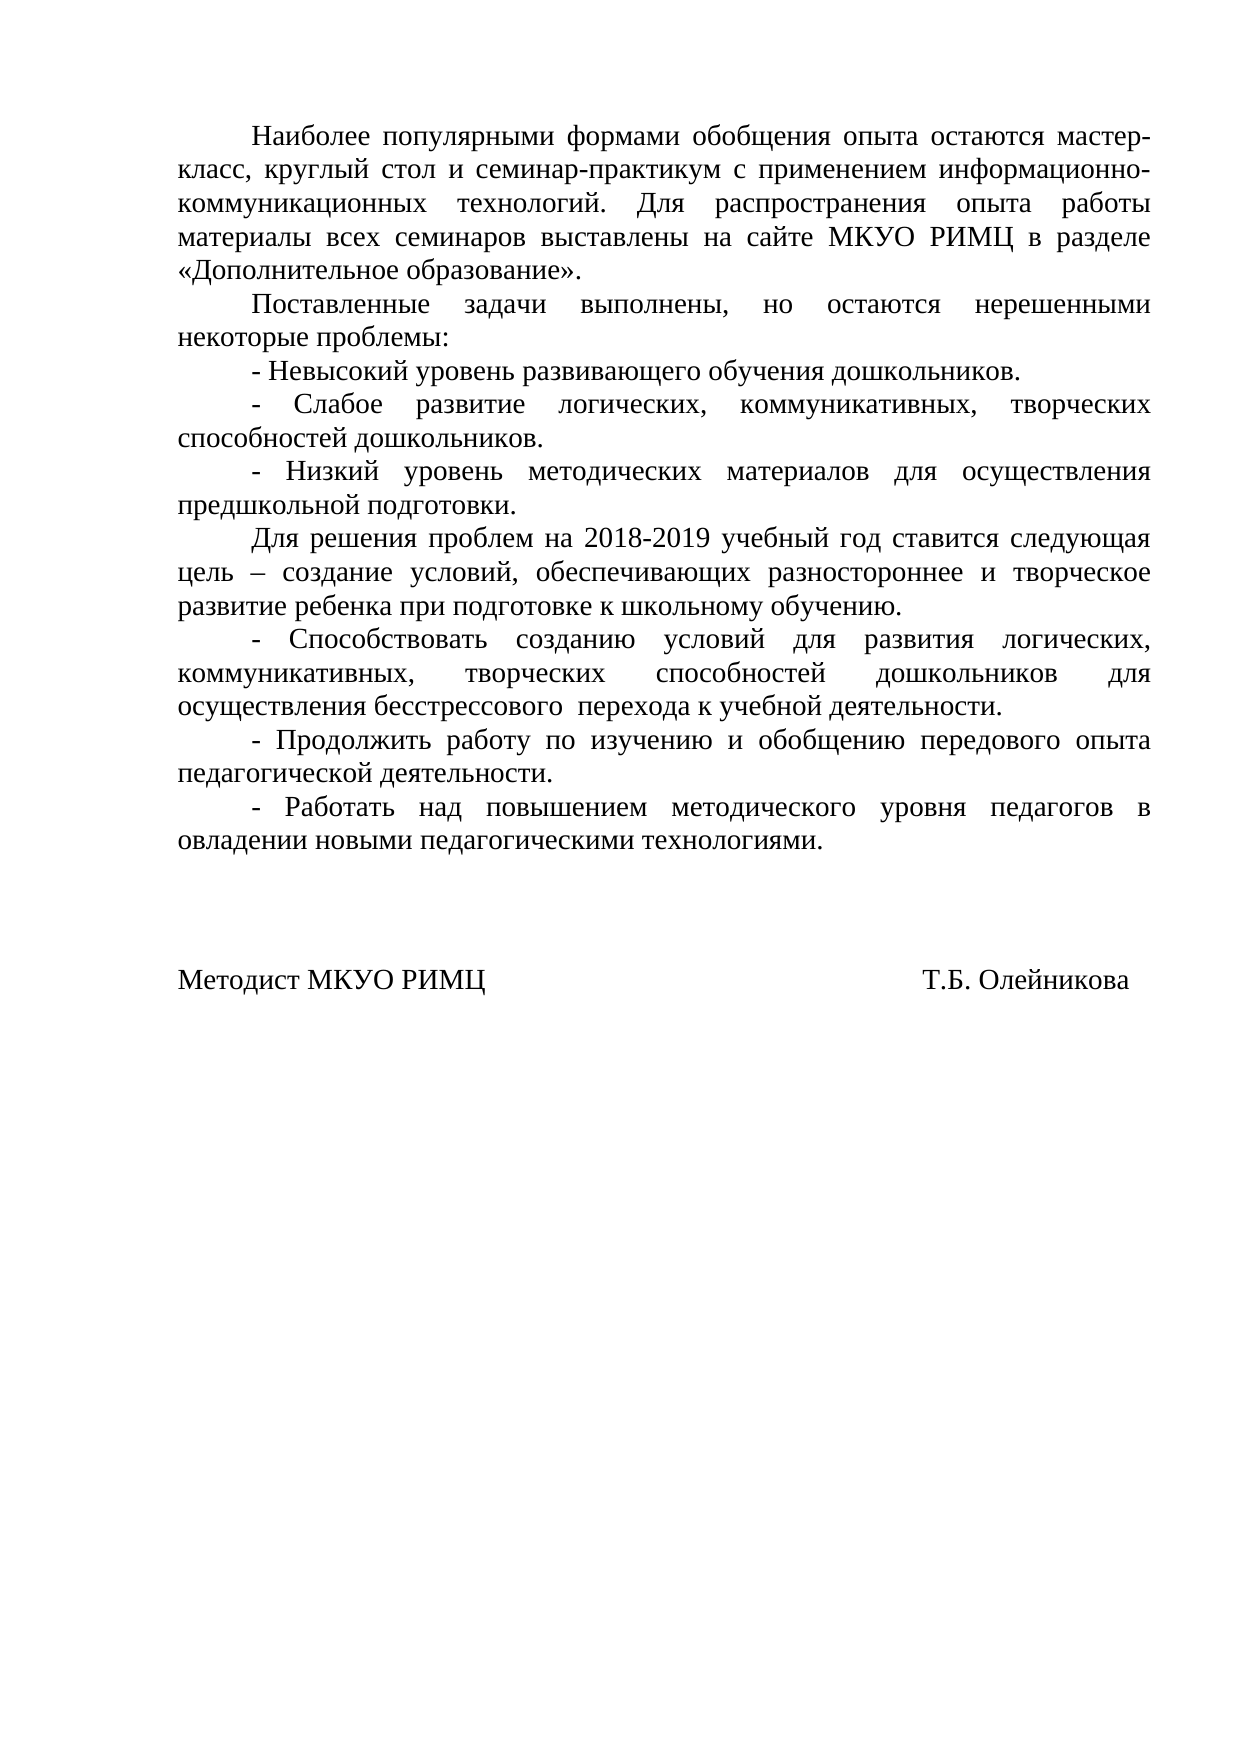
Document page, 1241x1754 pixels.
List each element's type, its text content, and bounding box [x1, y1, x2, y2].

text - Способствовать созданию условий для развития логических, коммуникативных, творческих способностей дошкольников для осуществления бесстрессового перехода к учебной деятельности. [177, 621, 1152, 722]
text - Низкий уровень методических материалов для осуществления предшкольной подготовки. [177, 453, 1152, 521]
text - Невысокий уровень развивающего обучения дошкольников. [177, 353, 1152, 386]
text Для решения проблем на 2018-2019 учебный год ставится следующая цель – создание условий, обеспечивающих разностороннее и творческое развитие ребенка при подготовке к школьному обучению. [177, 521, 1152, 621]
text Методист МКУО РИМЦ Т.Б. Олейникова [177, 962, 1152, 996]
text - Слабое развитие логических, коммуникативных, творческих способностей дошкольников. [177, 386, 1152, 453]
text Наиболее популярными формами обобщения опыта остаются мастер-класс, круглый стол и семинар-практикум с применением информационно-коммуникационных технологий. Для распространения опыта работы материалы всех семинаров выставлены на сайте МКУО РИМЦ в разделе «Дополнительное образование». [177, 118, 1152, 286]
text - Работать над повышением методического уровня педагогов в овладении новыми педагогическими технологиями. [177, 789, 1152, 856]
text - Продолжить работу по изучению и обобщению передового опыта педагогической деятельности. [177, 722, 1152, 789]
text Поставленные задачи выполнены, но остаются нерешенными некоторые проблемы: [177, 286, 1152, 353]
